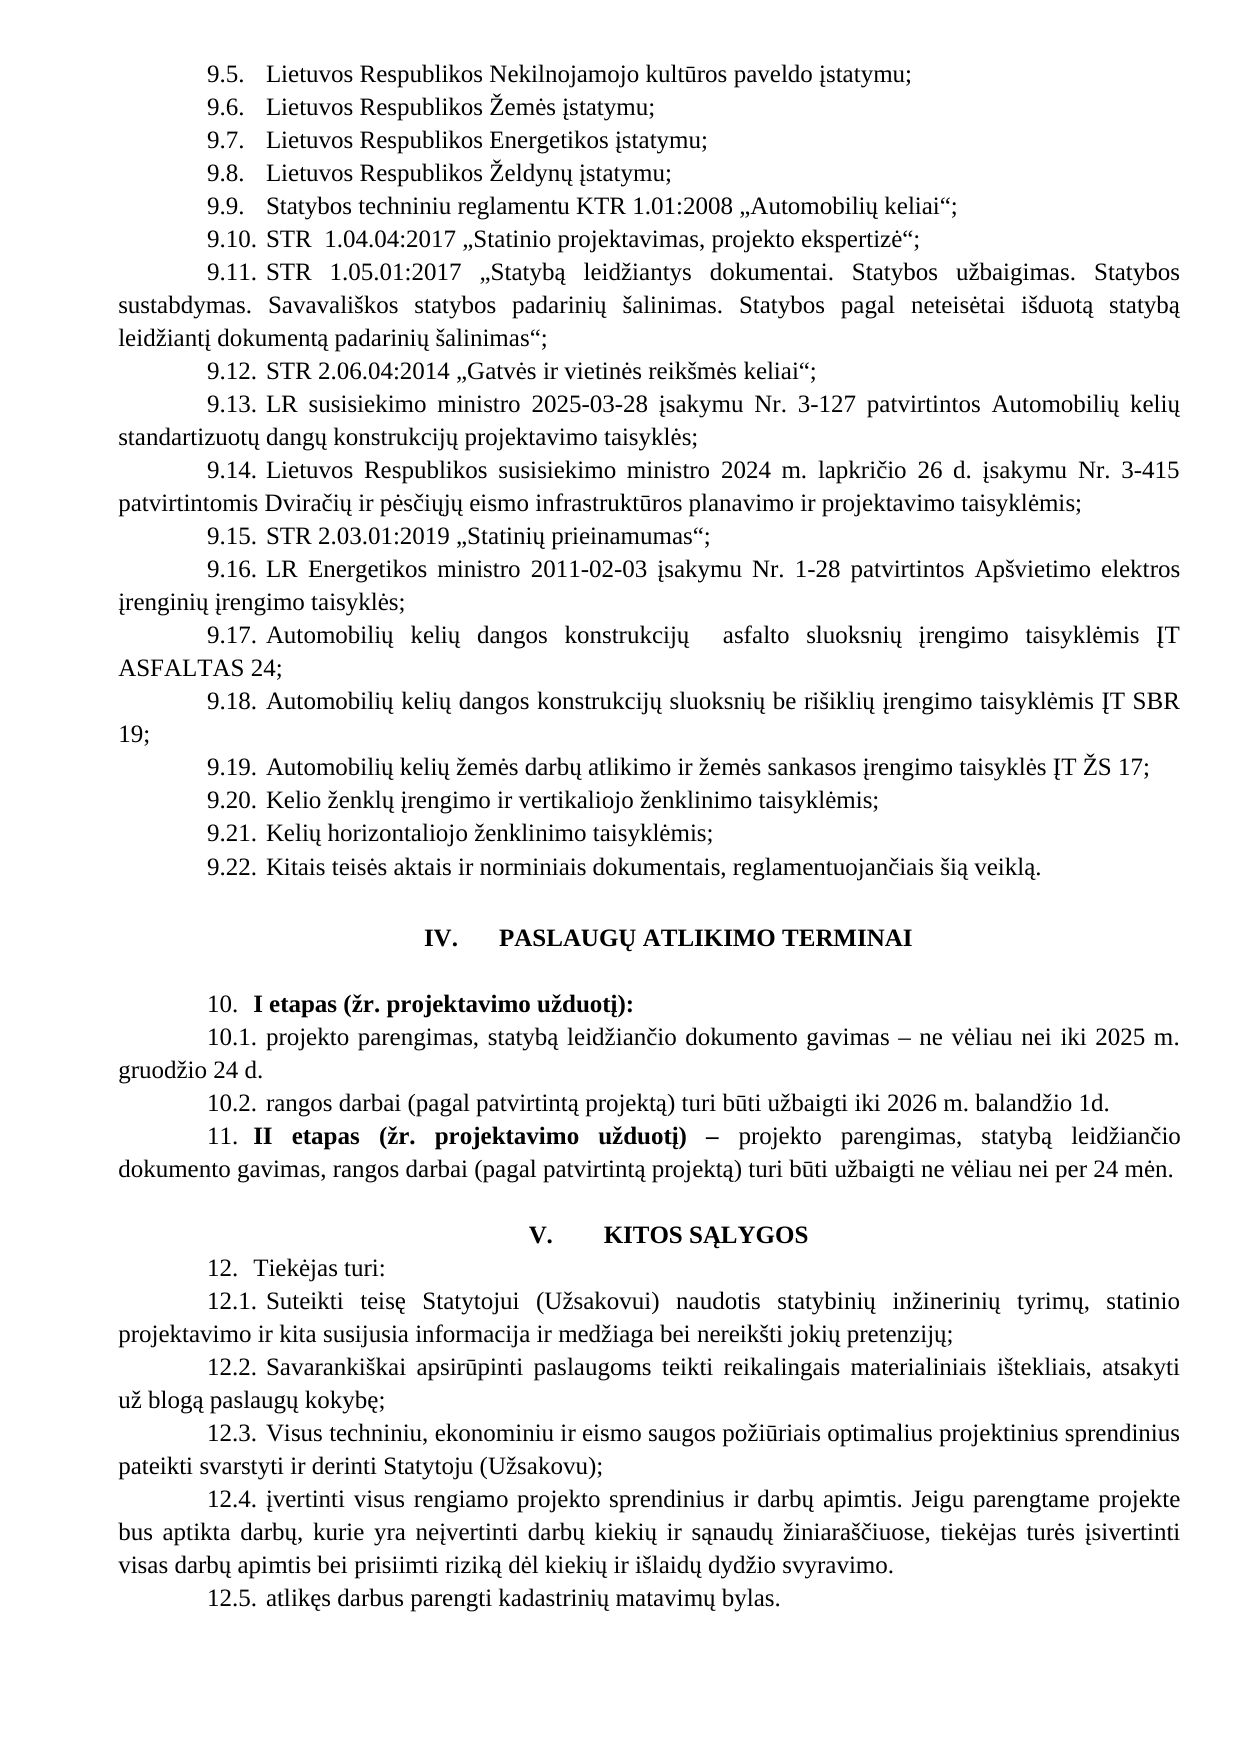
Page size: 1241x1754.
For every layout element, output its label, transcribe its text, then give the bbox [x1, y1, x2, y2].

list II etapas (žr. projektavimo užduotį) – projekto parengimas, statybą leidžiančio dokumento gavimas, rangos darbai (pagal patvirtintą projektą) turi būti užbaigti ne vėliau nei per 24 mėn. [118, 1121, 1181, 1183]
list Automobilių kelių dangos konstrukcijų asfalto sluoksnių įrengimo taisyklėmis ĮT ASFALTAS 24; [118, 620, 1181, 682]
list Kitais teisės aktais ir norminiais dokumentais, reglamentuojančiais šią veiklą. [118, 852, 1181, 880]
list Tiekėjas turi: [118, 1253, 1181, 1282]
list I etapas (žr. projektavimo užduotį): [118, 989, 1181, 1018]
list PASLAUGŲ ATLIKIMO TERMINAI [156, 923, 1181, 952]
list Kelių horizontaliojo ženklinimo taisyklėmis; [118, 818, 1181, 847]
list Lietuvos Respublikos Želdynų įstatymu; [118, 158, 1181, 187]
list Automobilių kelių dangos konstrukcijų sluoksnių be rišiklių įrengimo taisyklėmis ĮT SBR 19; [118, 686, 1181, 748]
list Lietuvos Respublikos Energetikos įstatymu; [118, 125, 1181, 154]
list STR 1.04.04:2017 „Statinio projektavimas, projekto ekspertizė“; [118, 224, 1181, 253]
list įvertinti visus rengiamo projekto sprendinius ir darbų apimtis. Jeigu parengtame projekte bus aptikta darbų, kurie yra neįvertinti darbų kiekių ir sąnaudų žiniaraščiuose, tiekėjas turės įsivertinti visas darbų apimtis bei prisiimti riziką dėl kiekių ir išlaidų dydžio svyravimo. [118, 1484, 1181, 1579]
list STR 2.03.01:2019 „Statinių prieinamumas“; [118, 521, 1181, 550]
list STR 1.05.01:2017 „Statybą leidžiantys dokumentai. Statybos užbaigimas. Statybos sustabdymas. Savavališkos statybos padarinių šalinimas. Statybos pagal neteisėtai išduotą statybą leidžiantį dokumentą padarinių šalinimas“; [118, 257, 1181, 352]
list projekto parengimas, statybą leidžiančio dokumento gavimas – ne vėliau nei iki 2025 m. gruodžio 24 d. [118, 1022, 1181, 1084]
list Lietuvos Respublikos Žemės įstatymu; [118, 92, 1181, 121]
list Lietuvos Respublikos Nekilnojamojo kultūros paveldo įstatymu; [118, 59, 1181, 88]
list Kelio ženklų įrengimo ir vertikaliojo ženklinimo taisyklėmis; [118, 786, 1181, 814]
list Visus techniniu, ekonominiu ir eismo saugos požiūriais optimalius projektinius sprendinius pateikti svarstyti ir derinti Statytoju (Užsakovu); [118, 1418, 1181, 1480]
list Suteikti teisę Statytojui (Užsakovui) naudotis statybinių inžinerinių tyrimų, statinio projektavimo ir kita susijusia informacija ir medžiaga bei nereikšti jokių pretenzijų; [118, 1286, 1181, 1348]
list rangos darbai (pagal patvirtintą projektą) turi būti užbaigti iki 2026 m. balandžio 1d. [118, 1088, 1181, 1117]
list STR 2.06.04:2014 „Gatvės ir vietinės reikšmės keliai“; [118, 356, 1181, 385]
list Savarankiškai apsirūpinti paslaugoms teikti reikalingais materialiniais ištekliais, atsakyti už blogą paslaugų kokybę; [118, 1352, 1181, 1414]
list LR susisiekimo ministro 2025-03-28 įsakymu Nr. 3-127 patvirtintos Automobilių kelių standartizuotų dangų konstrukcijų projektavimo taisyklės; [118, 389, 1181, 451]
list atlikęs darbus parengti kadastrinių matavimų bylas. [118, 1583, 1181, 1612]
list Automobilių kelių žemės darbų atlikimo ir žemės sankasos įrengimo taisyklės ĮT ŽS 17; [118, 752, 1181, 781]
list KITOS SĄLYGOS [156, 1220, 1181, 1249]
list LR Energetikos ministro 2011-02-03 įsakymu Nr. 1-28 patvirtintos Apšvietimo elektros įrenginių įrengimo taisyklės; [118, 554, 1181, 616]
list Statybos techniniu reglamentu KTR 1.01:2008 „Automobilių keliai“; [118, 191, 1181, 220]
list Lietuvos Respublikos susisiekimo ministro 2024 m. lapkričio 26 d. įsakymu Nr. 3-415 patvirtintomis Dviračių ir pėsčiųjų eismo infrastruktūros planavimo ir projektavimo taisyklėmis; [118, 455, 1181, 517]
